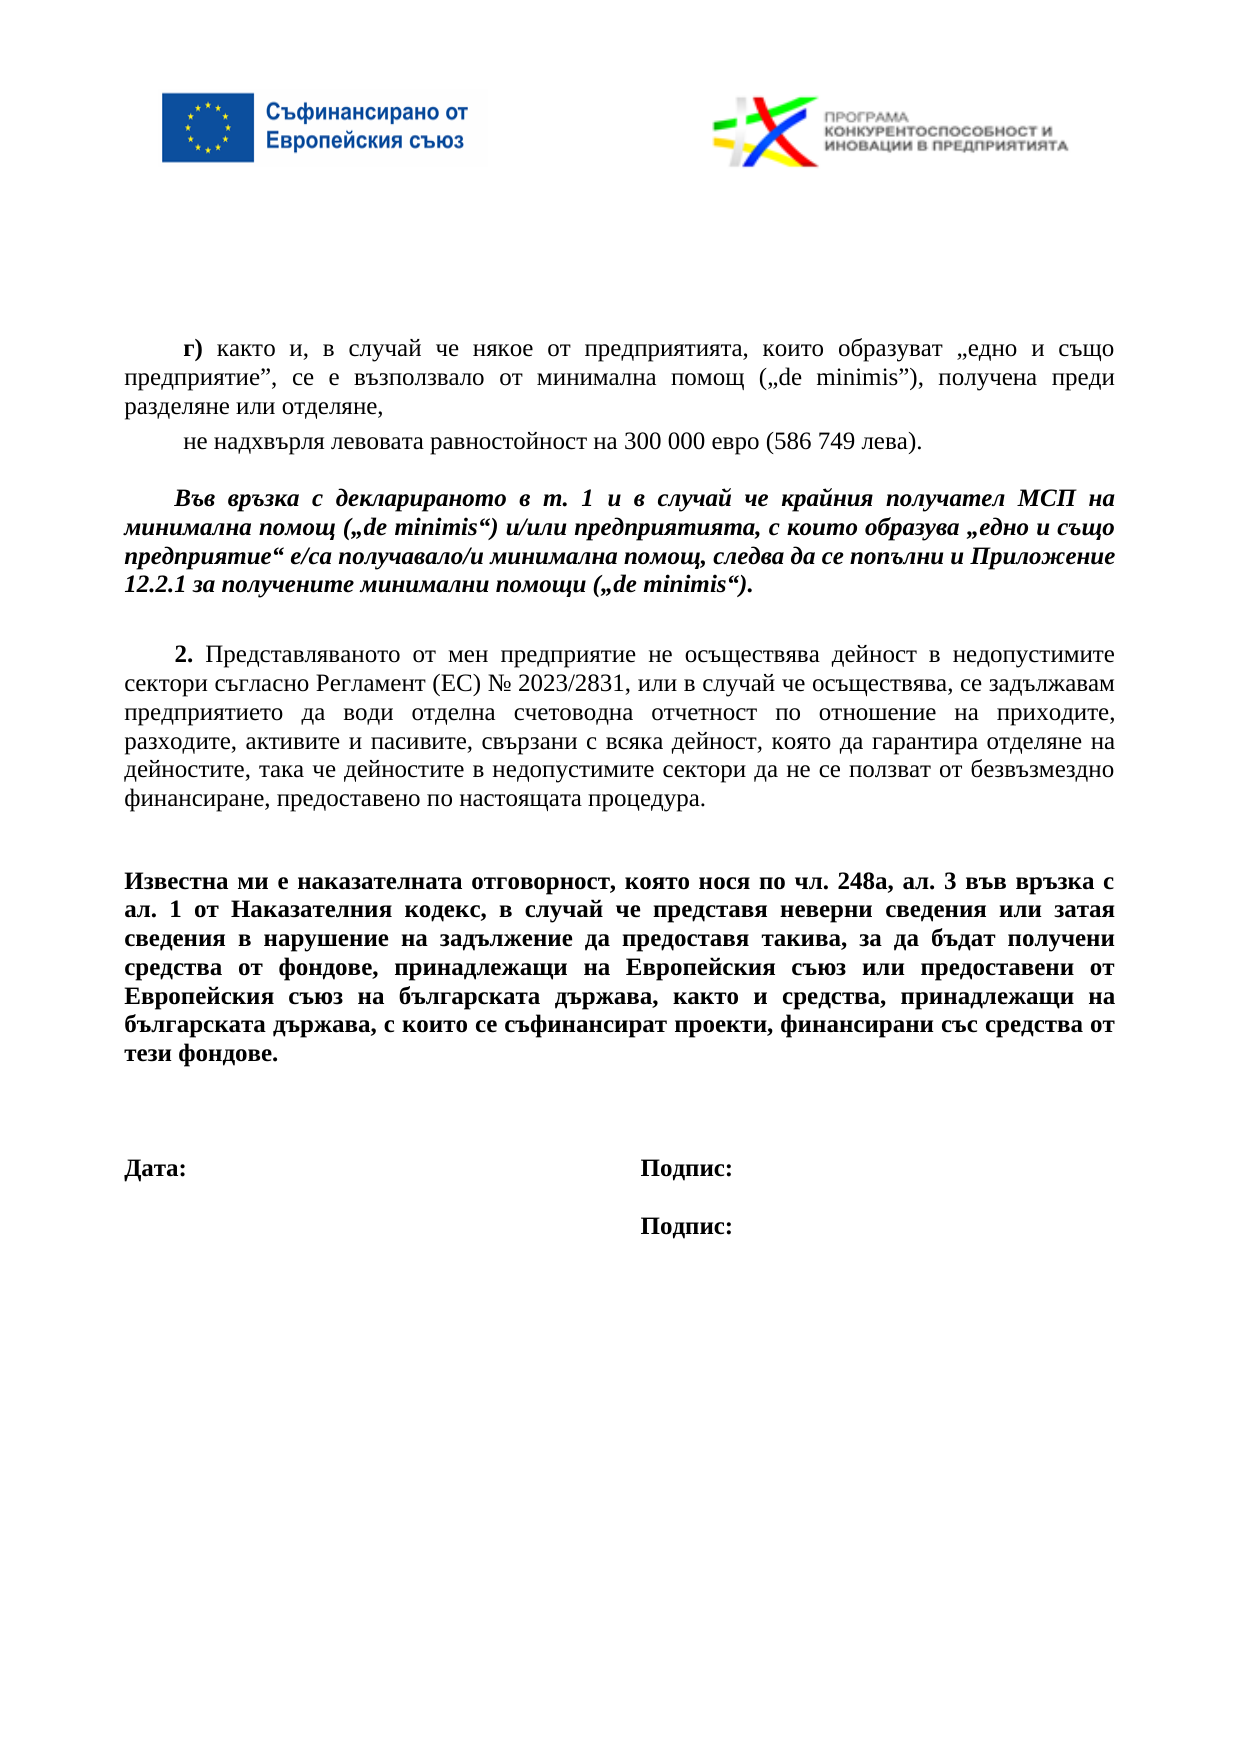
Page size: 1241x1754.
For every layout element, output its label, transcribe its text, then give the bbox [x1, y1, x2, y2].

picture [158, 89, 488, 167]
text г) както и, в случай че някое от предприятията, които образуват „едно и също предприятие”, се е възползвало от минимална помощ („de minimis”), получена преди разделяне или отделяне, [124, 333, 1116, 419]
text Подпис: [124, 1211, 1116, 1239]
text Известна ми е наказателната отговорност, която нося по чл. 248а, ал. 3 във връзка с ал. 1 от Наказателния кодекс, в случай че представя неверни сведения или затая сведения в нарушение на задължение да предоставя такива, за да бъдат получени средства от фондове, принадлежащи на Европейския съюз или предоставени от Европейския съюз на българската държава, както и средства, принадлежащи на българската държава, с които се съфинансират проекти, финансирани със средства от тези фондове. [124, 866, 1116, 1067]
text Дата: Подпис: [124, 1153, 1116, 1182]
text 2. Представляваното от мен предприятие не осъществява дейност в недопустимите сектори съгласно Регламент (ЕС) № 2023/2831, или в случай че осъществява, се задължавам предприятието да води отделна счетоводна отчетност по отношение на приходите, разходите, активите и пасивите, свързани с всяка дейност, която да гарантира отделяне на дейностите, така че дейностите в недопустимите сектори да не се ползват от безвъзмездно финансиране, предоставено по настоящата процедура. [124, 639, 1116, 812]
text не надхвърля левовата равностойност на 300 000 евро (586 749 лева). [124, 426, 1116, 454]
picture [711, 89, 1072, 176]
text Във връзка с декларираното в т. 1 и в случай че крайния получател МСП на минимална помощ („de minimis“) и/или предприятията, с които образува „едно и също предприятие“ е/са получавало/и минимална помощ, следва да се попълни и Приложение 12.2.1 за получените минимални помощи („de minimis“). [124, 483, 1116, 598]
